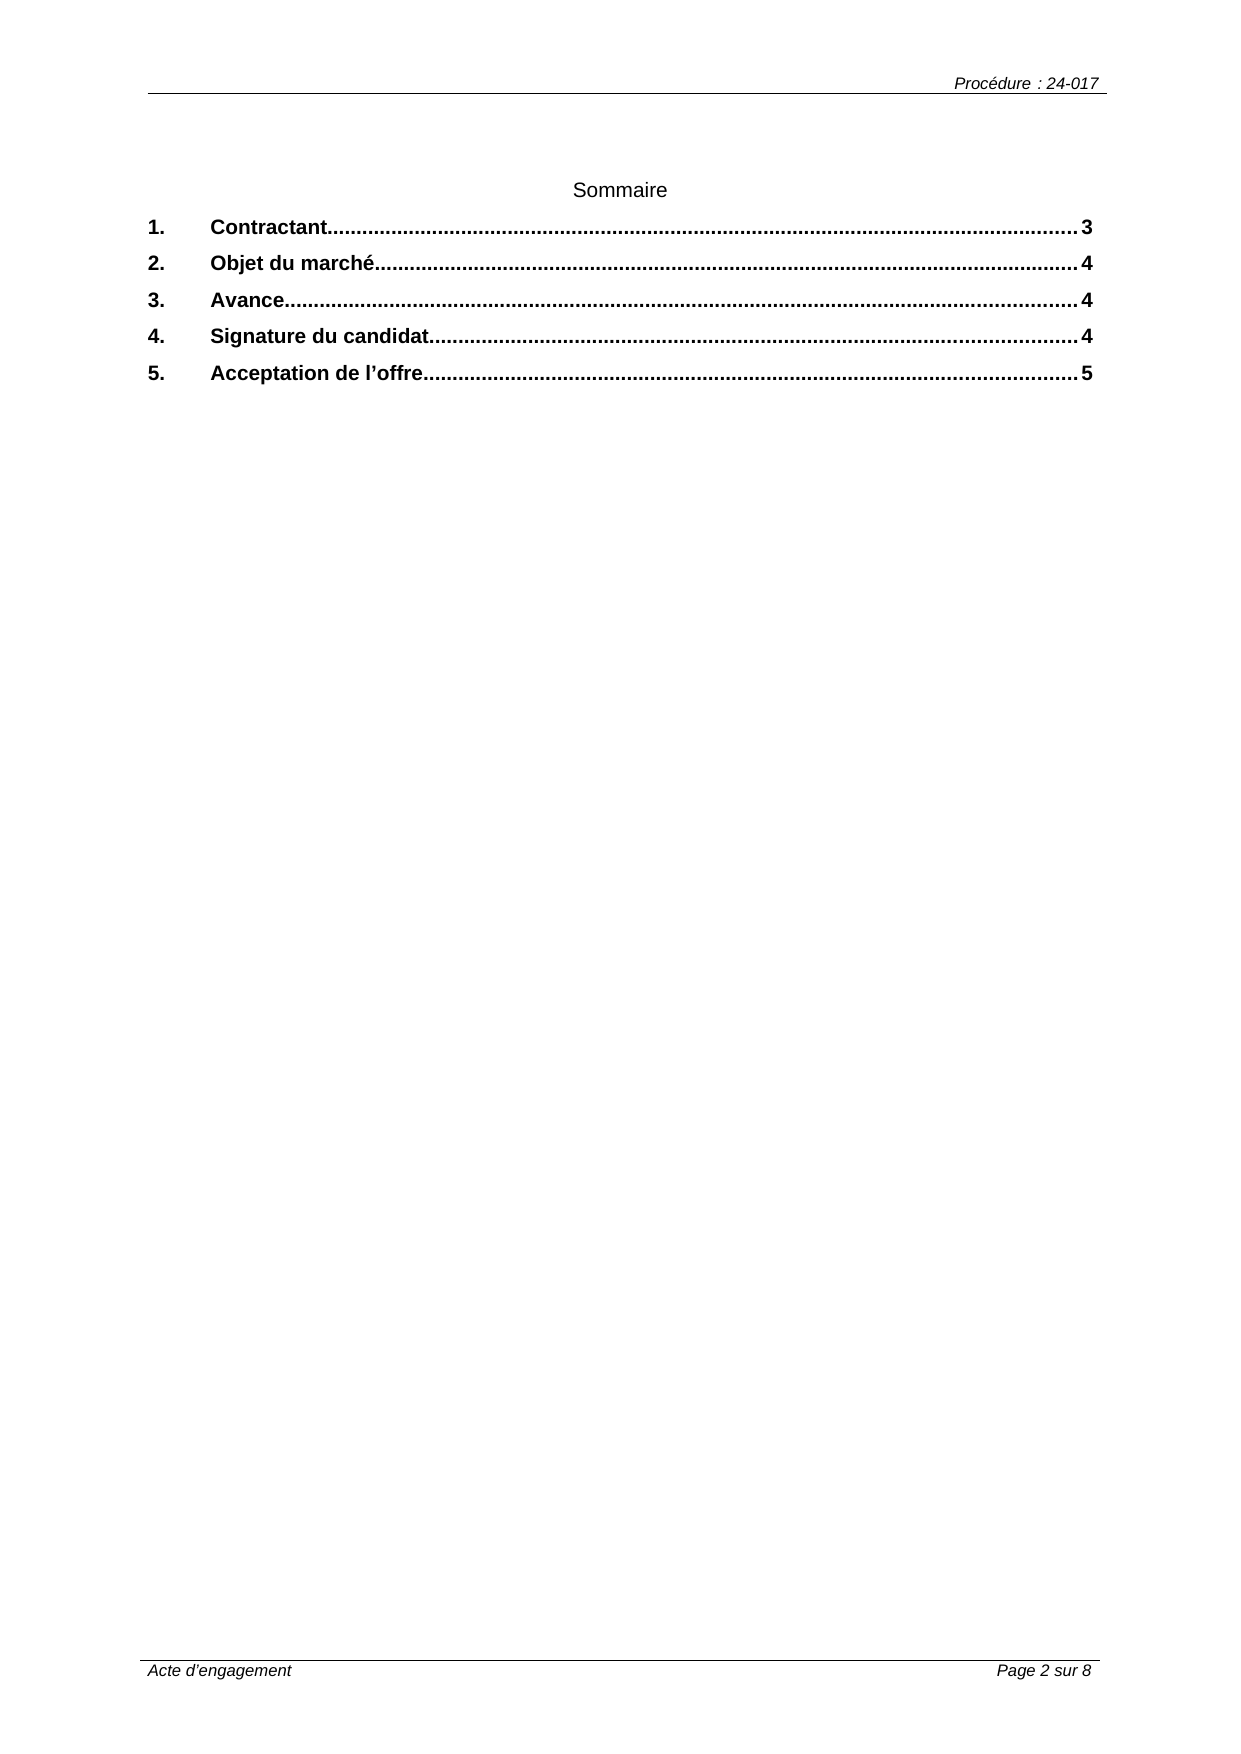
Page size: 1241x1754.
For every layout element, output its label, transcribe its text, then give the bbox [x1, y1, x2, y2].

text 2. Objet du marché 4 [148, 251, 1093, 275]
text 3. Avance 4 [148, 287, 1093, 311]
text 1. Contractant 3 [148, 214, 1093, 238]
text 4. Signature du candidat 4 [148, 324, 1093, 348]
text Sommaire [148, 178, 1093, 202]
text 5. Acceptation de l’offre 5 [148, 360, 1093, 384]
